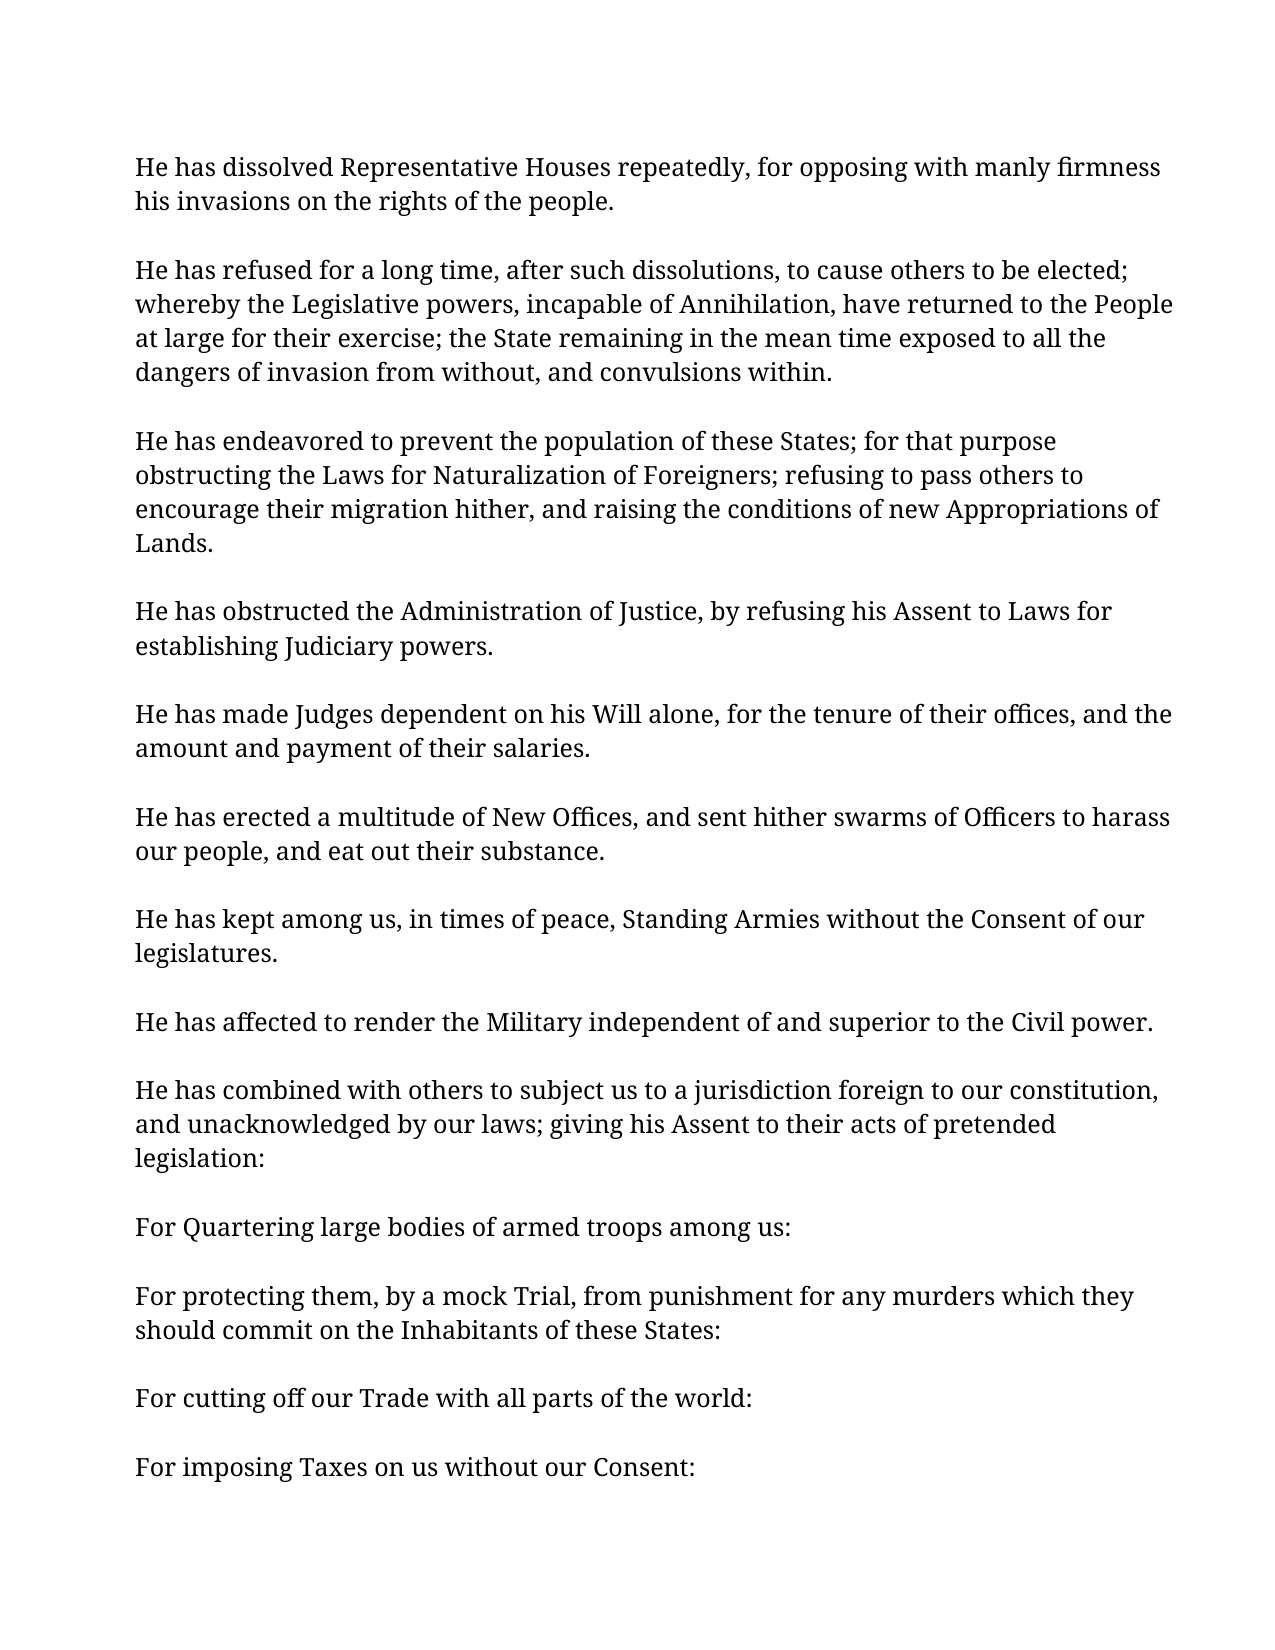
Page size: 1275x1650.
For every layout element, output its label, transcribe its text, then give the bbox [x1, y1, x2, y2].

text He has dissolved Representative Houses repeatedly, for opposing with manly firmness his invasions on the rights of the people. [135, 150, 1185, 218]
text He has affected to render the Military independent of and superior to the Civil power. [135, 1004, 1185, 1038]
text He has endeavored to prevent the population of these States; for that purpose obstructing the Laws for Naturalization of Foreigners; refusing to pass others to encourage their migration hither, and raising the conditions of new Appropriations of Lands. [135, 423, 1185, 559]
text For protecting them, by a mock Trial, from punishment for any murders which they should commit on the Inhabitants of these States: [135, 1278, 1185, 1346]
text He has combined with others to subject us to a jurisdiction foreign to our constitution, and unacknowledged by our laws; giving his Assent to their acts of pretended legislation: [135, 1073, 1185, 1175]
text He has made Judges dependent on his Will alone, for the tenure of their offices, and the amount and payment of their salaries. [135, 697, 1185, 765]
text He has erected a multitude of New Offices, and sent hither swarms of Officers to harass our people, and eat out their substance. [135, 799, 1185, 867]
text He has obstructed the Administration of Justice, by refusing his Assent to Laws for establishing Judiciary powers. [135, 594, 1185, 662]
text For cutting off our Trade with all parts of the world: [135, 1381, 1185, 1415]
text For imposing Taxes on us without our Consent: [135, 1449, 1185, 1483]
text He has refused for a long time, after such dissolutions, to cause others to be elected; whereby the Legislative powers, incapable of Annihilation, have returned to the People at large for their exercise; the State remaining in the mean time exposed to all the dangers of invasion from without, and convulsions within. [135, 253, 1185, 389]
text He has kept among us, in times of peace, Standing Armies without the Consent of our legislatures. [135, 902, 1185, 970]
text For Quartering large bodies of armed troops among us: [135, 1210, 1185, 1244]
